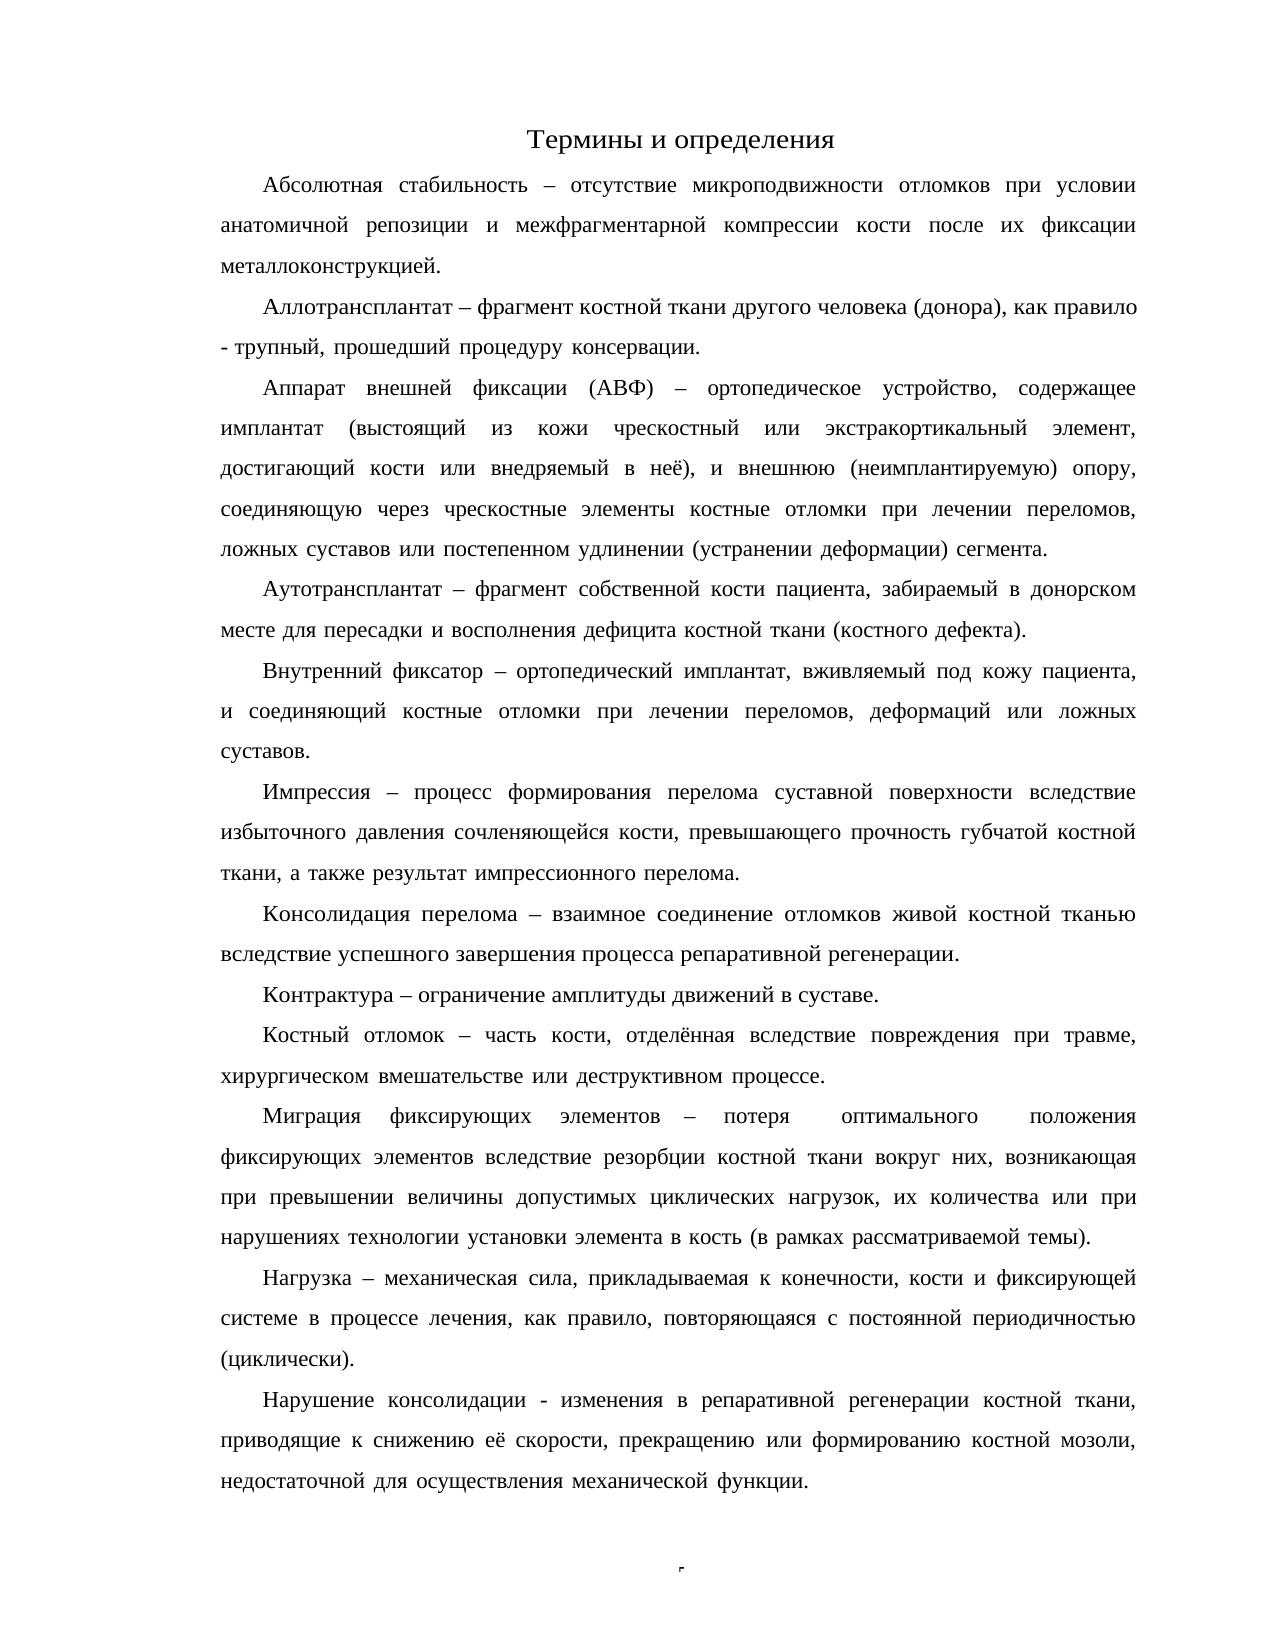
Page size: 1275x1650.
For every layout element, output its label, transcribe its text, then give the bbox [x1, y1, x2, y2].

text Нарушение консолидации - изменения в репаративной регенерации костной ткани, приводящие к снижению её скорости, прекращению или формированию костной мозоли, недостаточной для осуществления механической функции. [220, 1386, 1136, 1493]
list трупный, прошедший процедуру консервации. [220, 333, 1148, 359]
text Импрессия – процесс формирования перелома суставной поверхности вследствие избыточного давления сочленяющейся кости, превышающего прочность губчатой костной ткани, а также результат импрессионного перелома. [220, 778, 1136, 885]
text Контрактура – ограничение амплитуды движений в суставе. [262, 981, 1148, 1007]
text Аутотрансплантат – фрагмент собственной кости пациента, забираемый в донорском месте для пересадки и восполнения дефицита костной ткани (костного дефекта). [220, 575, 1136, 642]
text Аппарат внешней фиксации (АВФ) – ортопедическое устройство, содержащее имплантат (выстоящий из кожи чрескостный или экстракортикальный элемент, достигающий кости или внедряемый в неё), и внешнюю (неимплантируемую) опору, соединяющую через чрескостные элементы костные отломки при лечении переломов, ложных суставов или постепенном удлинении (устранении деформации) сегмента. [220, 374, 1136, 561]
text Внутренний фиксатор – ортопедический имплантат, вживляемый под кожу пациента, и соединяющий костные отломки при лечении переломов, деформаций или ложных суставов. [220, 657, 1137, 764]
subtitle Термины и определения [526, 124, 1148, 155]
text Консолидация перелома – взаимное соединение отломков живой костной тканью вследствие успешного завершения процесса репаративной регенерации. [220, 900, 1137, 966]
text Нагрузка – механическая сила, прикладываемая к конечности, кости и фиксирующей системе в процессе лечения, как правило, повторяющаяся с постоянной периодичностью (циклически). [220, 1264, 1136, 1371]
text Костный отломок – часть кости, отделённая вследствие повреждения при травме, хирургическом вмешательстве или деструктивном процессе. [220, 1021, 1136, 1088]
text Абсолютная стабильность – отсутствие микроподвижности отломков при условии анатомичной репозиции и межфрагментарной компрессии кости после их фиксации металлоконструкцией. [220, 171, 1136, 278]
text Аллотрансплантат – фрагмент костной ткани другого человека (донора), как правило [262, 293, 1148, 319]
text Миграция фиксирующих элементов – потеря оптимального положения фиксирующих элементов вследствие резорбции костной ткани вокруг них, возникающая при превышении величины допустимых циклических нагрузок, их количества или при нарушениях технологии установки элемента в кость (в рамках рассматриваемой темы). [220, 1102, 1137, 1250]
